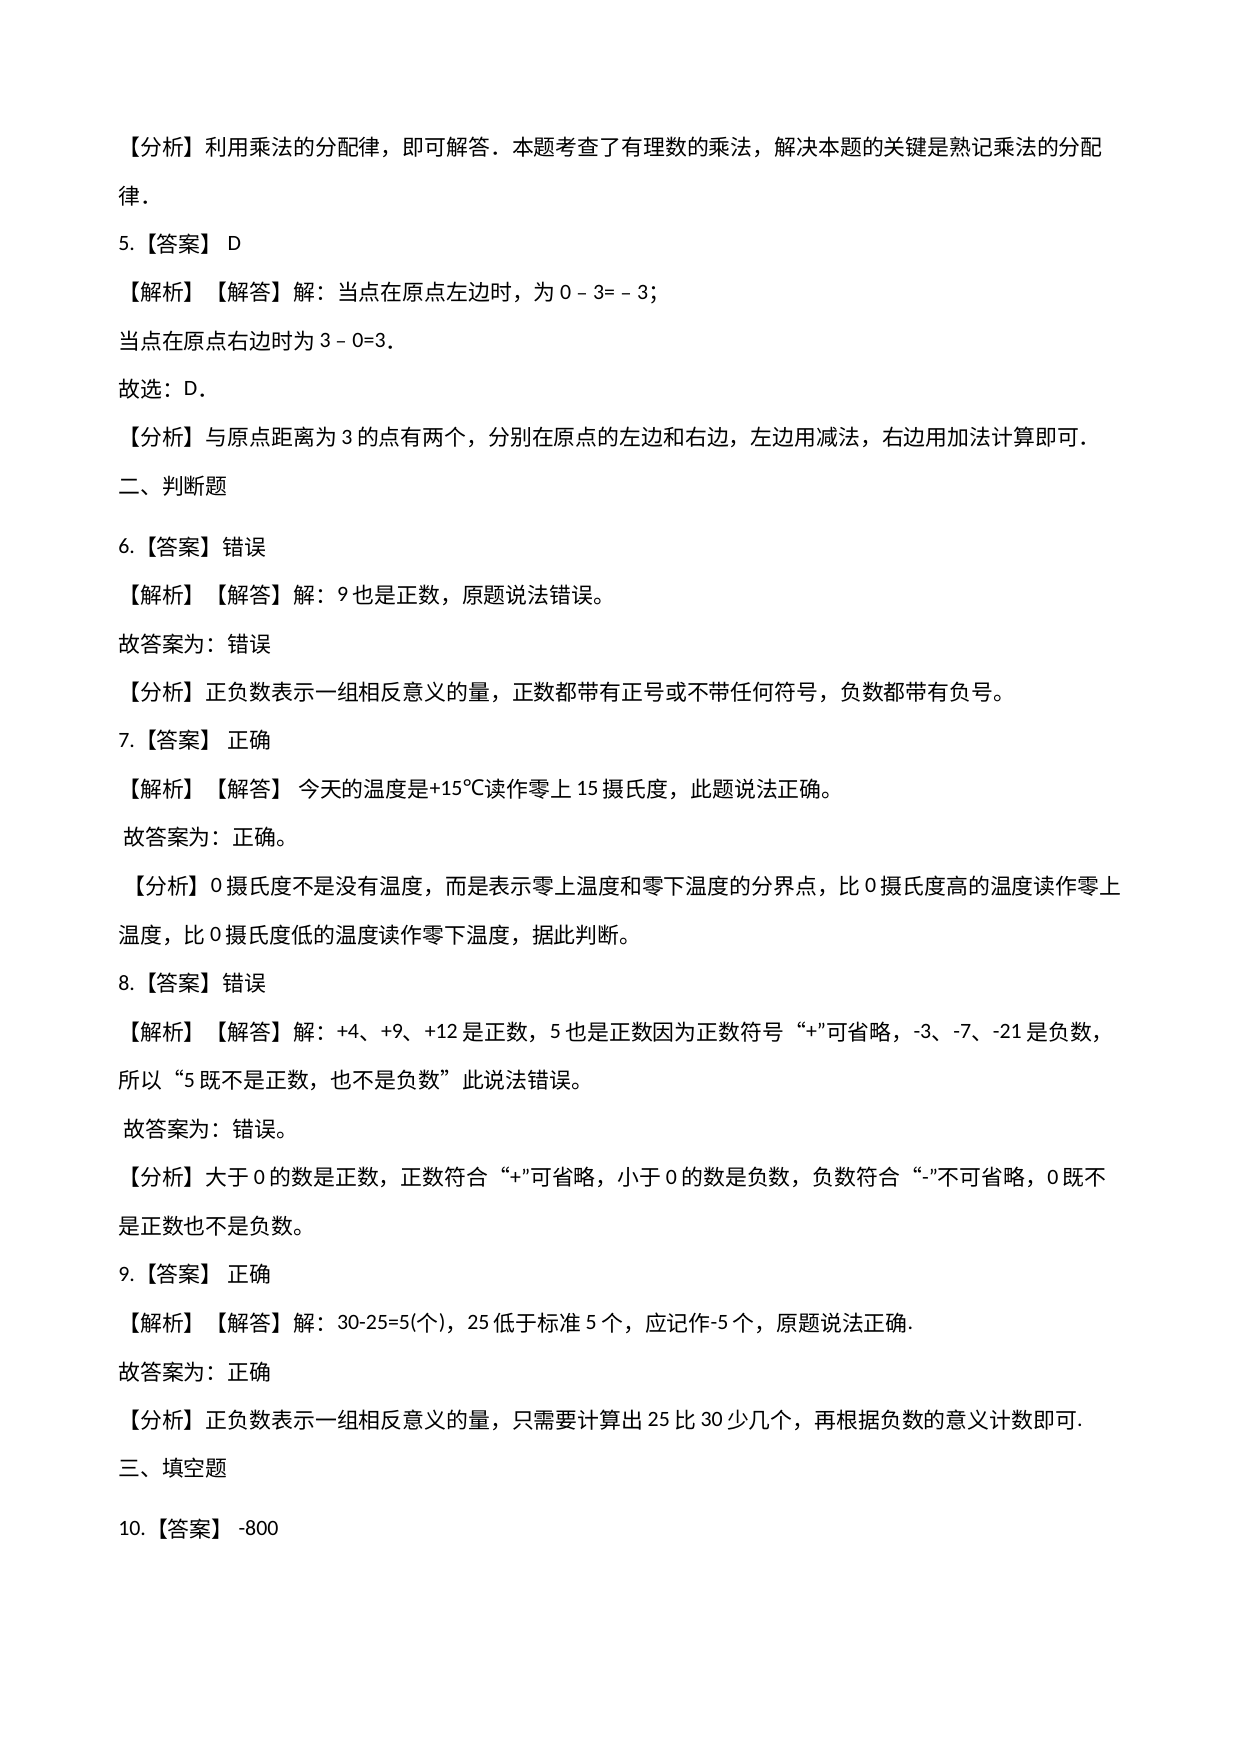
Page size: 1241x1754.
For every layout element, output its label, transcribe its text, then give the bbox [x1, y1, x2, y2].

text 三、填空题 [118, 1451, 1122, 1483]
text 【解析】【解答】解：+4、+9、+12是正数，5也是正数因为正数符号“+”可省略，-3、-7、-21是负数，所以“5既不是正数，也不是负数”此说法错误。 故答案为：错误。 [118, 1014, 1122, 1144]
text 【分析】正负数表示一组相反意义的量，正数都带有正号或不带任何符号，负数都带有负号。 [118, 674, 1122, 707]
text 【分析】与原点距离为3的点有两个，分别在原点的左边和右边，左边用减法，右边用加法计算即可． [118, 420, 1122, 452]
text 8.【答案】错误 [118, 966, 1122, 998]
text 【解析】【解答】解：30-25=5(个)，25低于标准5个，应记作-5个，原题说法正确. 故答案为：正确 [118, 1305, 1122, 1387]
text 当点在原点右边时为3﹣0=3． [118, 323, 1122, 356]
text 5.【答案】 D [118, 227, 1122, 259]
text 6.【答案】错误 [118, 529, 1122, 562]
text 【分析】利用乘法的分配律，即可解答．本题考查了有理数的乘法，解决本题的关键是熟记乘法的分配律． [118, 129, 1122, 211]
text 7.【答案】 正确 [118, 723, 1122, 755]
text 故选：D． [118, 372, 1122, 404]
text 9.【答案】 正确 [118, 1257, 1122, 1289]
text 【分析】大于0的数是正数，正数符合“+”可省略，小于0的数是负数，负数符合“-”不可省略，0既不是正数也不是负数。 [118, 1160, 1122, 1241]
text 【解析】【解答】 今天的温度是+15℃读作零上15摄氏度，此题说法正确。 故答案为：正确。 【分析】0摄氏度不是没有温度，而是表示零上温度和零下温度的分界点，比0摄氏度高的温度读作零上温度，比0摄氏度低的温度读作零下温度，据此判断。 [118, 771, 1122, 950]
text 【分析】正负数表示一组相反意义的量，只需要计算出25比30少几个，再根据负数的意义计数即可. [118, 1402, 1122, 1435]
text 【解析】【解答】解：9也是正数，原题说法错误。 故答案为：错误 [118, 577, 1122, 659]
text 【解析】【解答】解：当点在原点左边时，为0﹣3=﹣3； [118, 275, 1122, 307]
text 二、判断题 [118, 468, 1122, 501]
text 10.【答案】 -800 [118, 1512, 1122, 1544]
